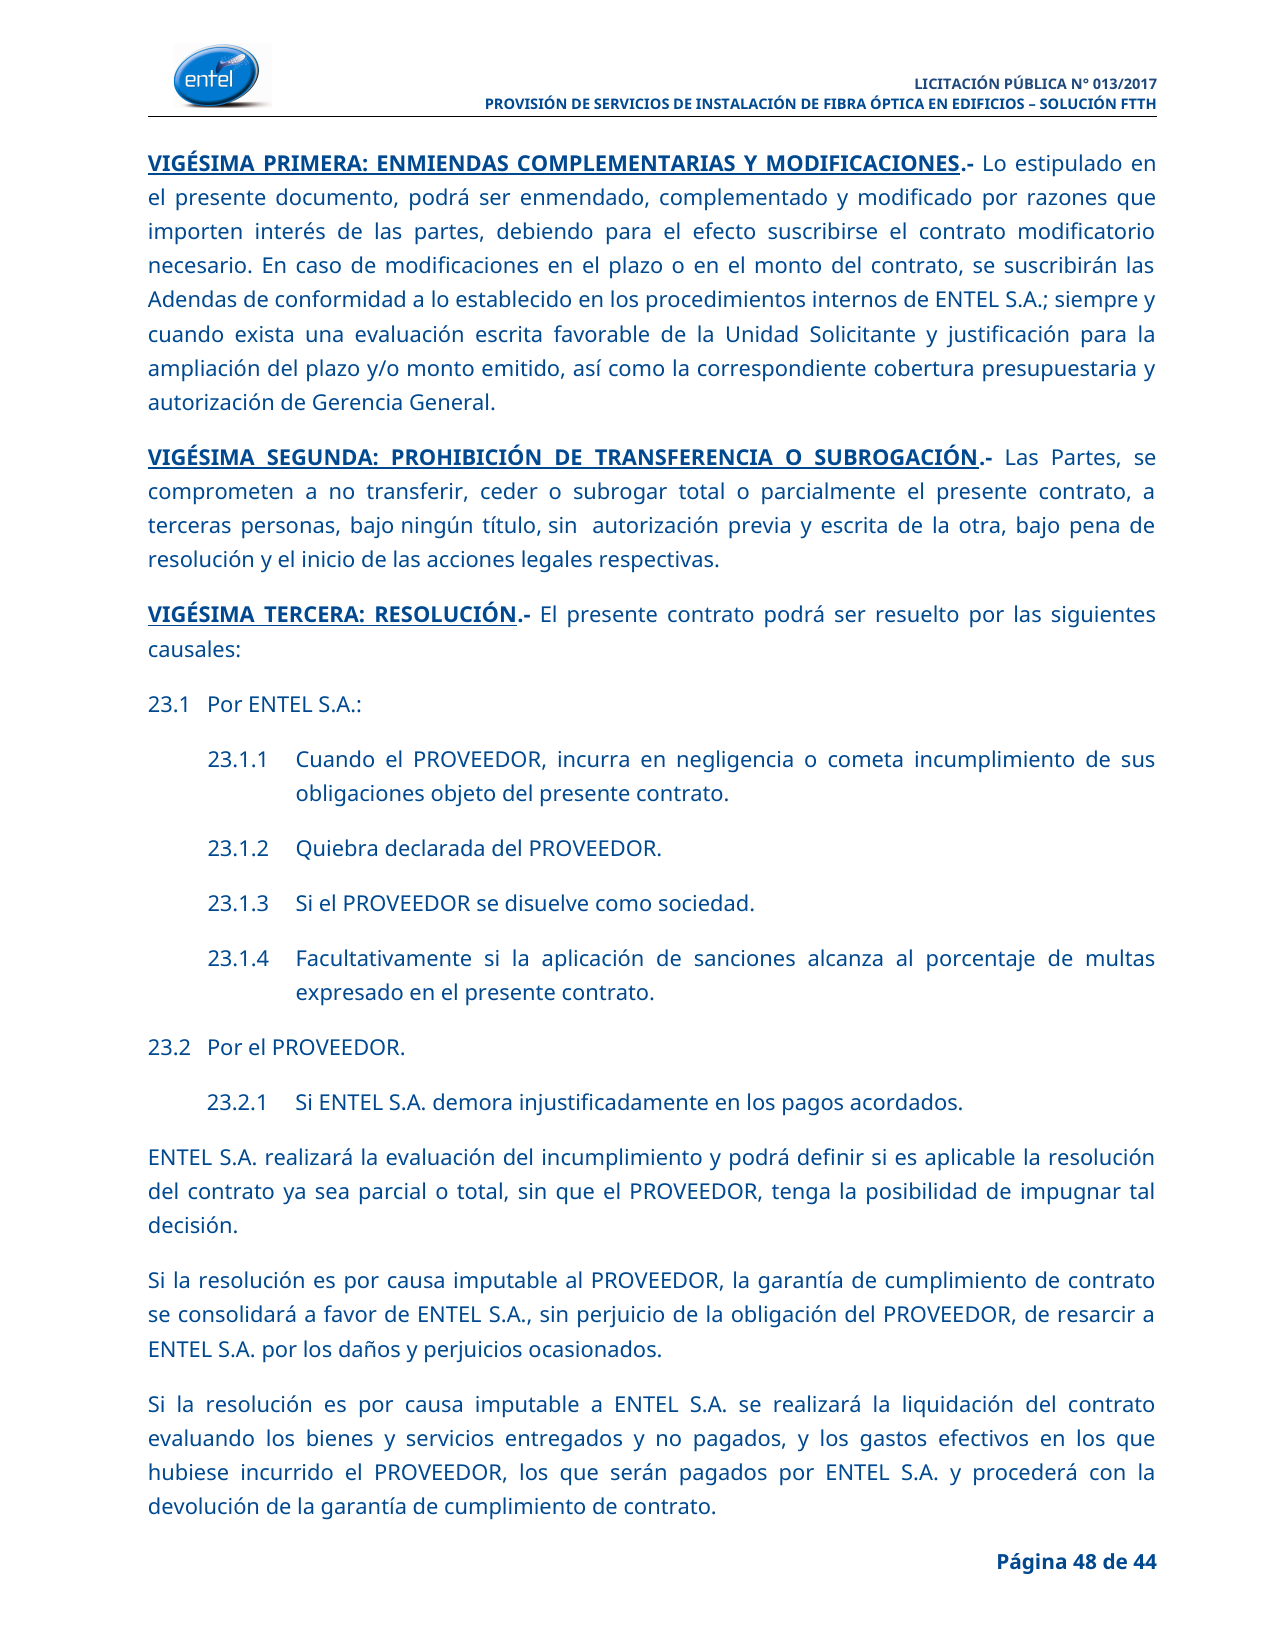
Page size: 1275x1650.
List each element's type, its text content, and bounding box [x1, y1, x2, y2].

text 23.1.4 Facultativamente si la aplicación de sanciones alcanza al porcentaje de multas expresado en el presente contrato. [207, 943, 1157, 1007]
text VIGÉSIMA PRIMERA: ENMIENDAS COMPLEMENTARIAS Y MODIFICACIONES.- Lo estipulado en el presente documento, podrá ser enmendado, complementado y modificado por razones que importen interés de las partes, debiendo para el efecto suscribirse el contrato modificatorio necesario. En caso de modificaciones en el plazo o en el monto del contrato, se suscribirán las Adendas de conformidad a lo establecido en los procedimientos internos de ENTEL S.A.; siempre y cuando exista una evaluación escrita favorable de la Unidad Solicitante y justificación para la ampliación del plazo y/o monto emitido, así como la correspondiente cobertura presupuestaria y autorización de Gerencia General. [148, 148, 1157, 417]
text VIGÉSIMA SEGUNDA: PROHIBICIÓN DE TRANSFERENCIA O SUBROGACIÓN.- Las Partes, se comprometen a no transferir, ceder o subrogar total o parcialmente el presente contrato, a terceras personas, bajo ningún título, sin autorización previa y escrita de la otra, bajo pena de resolución y el inicio de las acciones legales respectivas. [148, 442, 1157, 574]
text 23.1.3 Si el PROVEEDOR se disuelve como sociedad. [207, 888, 1157, 917]
text Si la resolución es por causa imputable a ENTEL S.A. se realizará la liquidación del contrato evaluando los bienes y servicios entregados y no pagados, y los gastos efectivos en los que hubiese incurrido el PROVEEDOR, los que serán pagados por ENTEL S.A. y procederá con la devolución de la garantía de cumplimiento de contrato. [148, 1388, 1157, 1521]
text VIGÉSIMA TERCERA: RESOLUCIÓN.- El presente contrato podrá ser resuelto por las siguientes causales: [148, 599, 1157, 663]
text 23.1.1 Cuando el PROVEEDOR, incurra en negligencia o cometa incumplimiento de sus obligaciones objeto del presente contrato. [207, 743, 1157, 807]
text Si la resolución es por causa imputable al PROVEEDOR, la garantía de cumplimiento de contrato se consolidará a favor de ENTEL S.A., sin perjuicio de la obligación del PROVEEDOR, de resarcir a ENTEL S.A. por los daños y perjuicios ocasionados. [148, 1265, 1157, 1363]
picture [173, 43, 272, 108]
text 23.2 Por el PROVEEDOR. [148, 1032, 1157, 1062]
text 23.2.1 Si ENTEL S.A. demora injustificadamente en los pagos acordados. [207, 1087, 1157, 1117]
text ENTEL S.A. realizará la evaluación del incumplimiento y podrá definir si es aplicable la resolución del contrato ya sea parcial o total, sin que el PROVEEDOR, tenga la posibilidad de impugnar tal decisión. [148, 1142, 1157, 1240]
text 23.1.2 Quiebra declarada del PROVEEDOR. [207, 833, 1157, 862]
text 23.1 Por ENTEL S.A.: [148, 688, 1157, 718]
